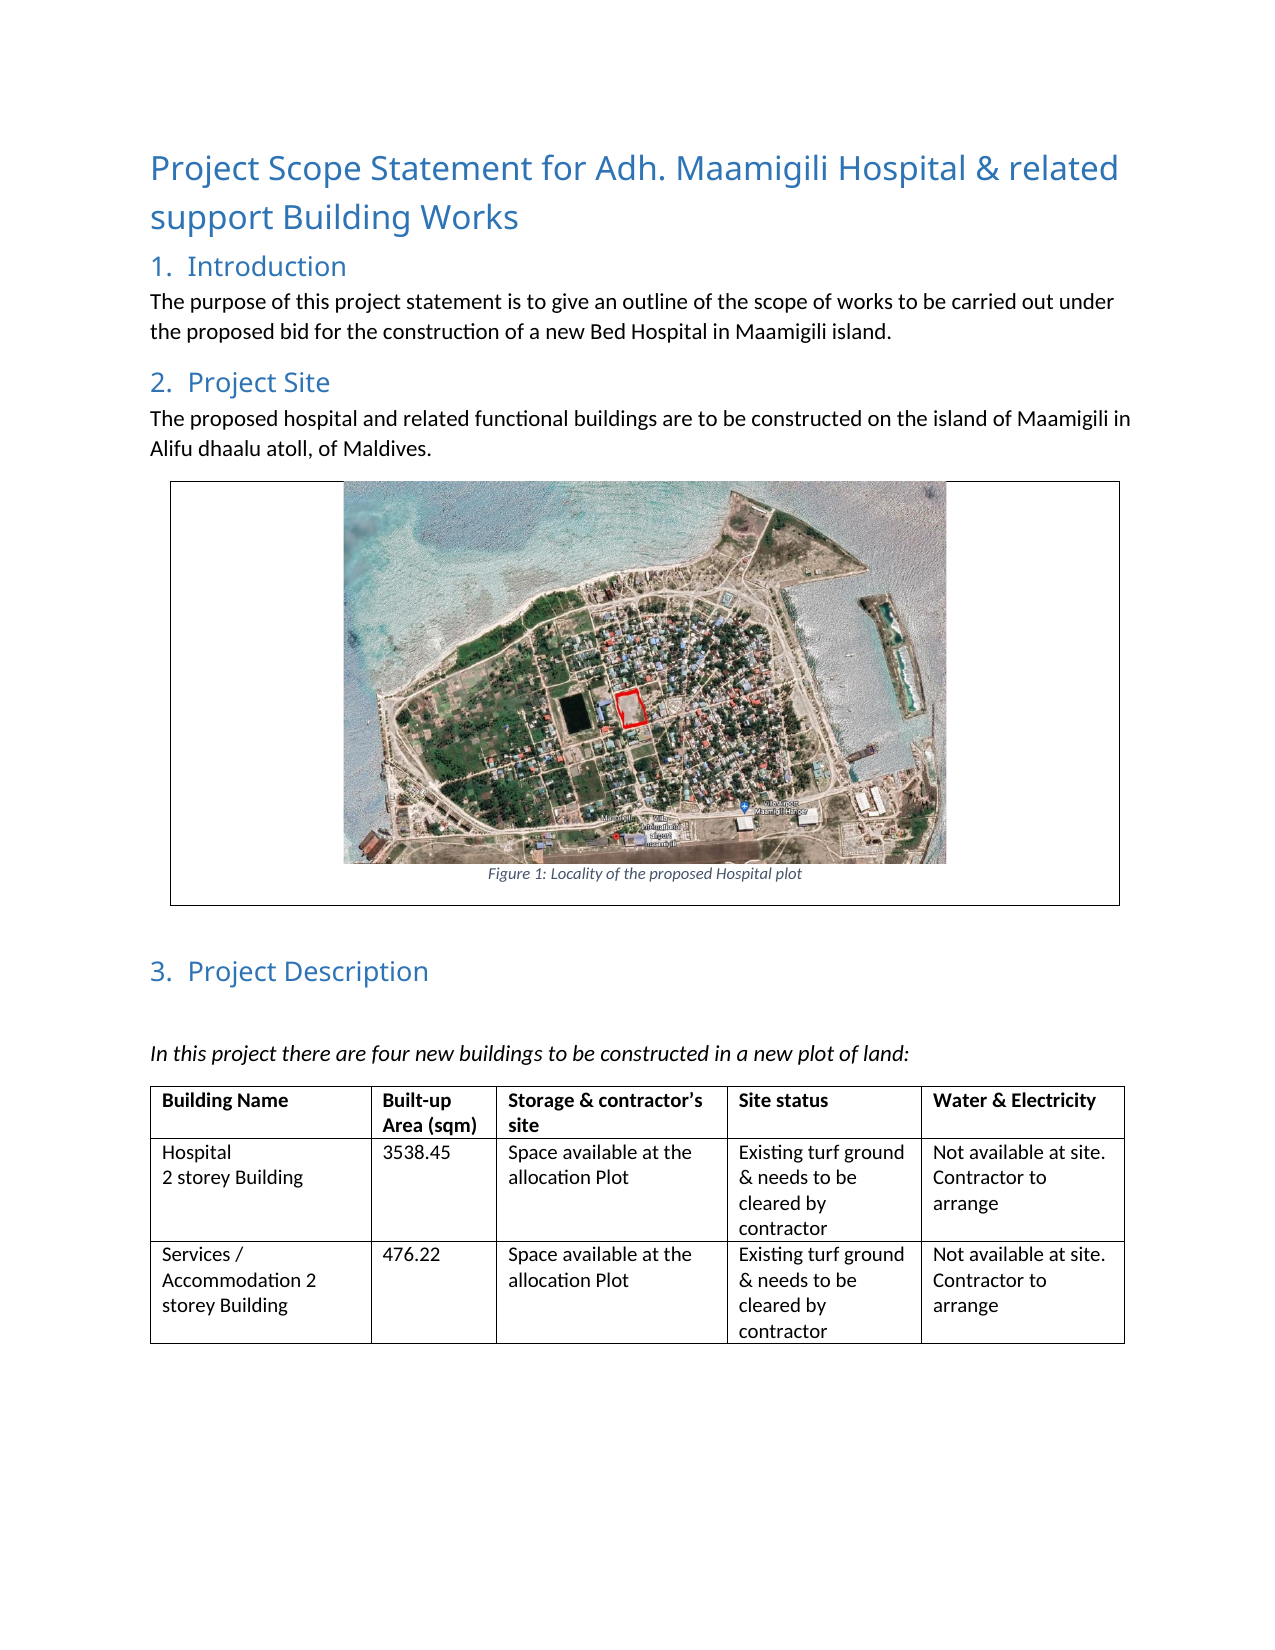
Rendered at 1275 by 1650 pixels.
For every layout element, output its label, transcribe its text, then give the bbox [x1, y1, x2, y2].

table_cell Services / Accommodation 2 storey Building [151, 1242, 371, 1343]
text The proposed hospital and related functional buildings are to be constructed on the island of Maamigili in Alifu dhaalu atoll, of Maldives. [150, 404, 1140, 462]
table_header Water & Electricity [922, 1087, 1124, 1138]
table_cell Hospital 2 storey Building [151, 1139, 371, 1241]
table_cell Not available at site. Contractor to arrange [922, 1139, 1124, 1241]
table_header Figure 1: Locality of the proposed Hospital plot [171, 482, 1119, 904]
table_header Site status [728, 1087, 921, 1138]
table_cell 476.22 [372, 1242, 496, 1343]
table_header Building Name [151, 1087, 371, 1138]
table_cell Space available at the allocation Plot [497, 1242, 727, 1343]
table_cell Existing turf ground & needs to be cleared by contractor [728, 1139, 921, 1241]
subtitle Project Site [150, 364, 1140, 401]
table_cell Not available at site. Contractor to arrange [922, 1242, 1124, 1343]
table_cell Space available at the allocation Plot [497, 1139, 727, 1241]
picture [343, 481, 947, 864]
subtitle Introduction [150, 247, 1140, 284]
subtitle Project Description [150, 952, 1140, 989]
subtitle Project Scope Statement for Adh. Maamigili Hospital & related support Building Works [150, 145, 1140, 239]
text The purpose of this project statement is to give an outline of the scope of works to be carried out under the proposed bid for the construction of a new Bed Hospital in Maamigili island. [150, 287, 1140, 345]
table_cell Existing turf ground & needs to be cleared by contractor [728, 1242, 921, 1343]
table_header Storage & contractor’s site [497, 1087, 727, 1138]
text In this project there are four new buildings to be constructed in a new plot of land: [150, 1039, 1140, 1067]
table_cell 3538.45 [372, 1139, 496, 1241]
table_header Built-up Area (sqm) [372, 1087, 496, 1138]
